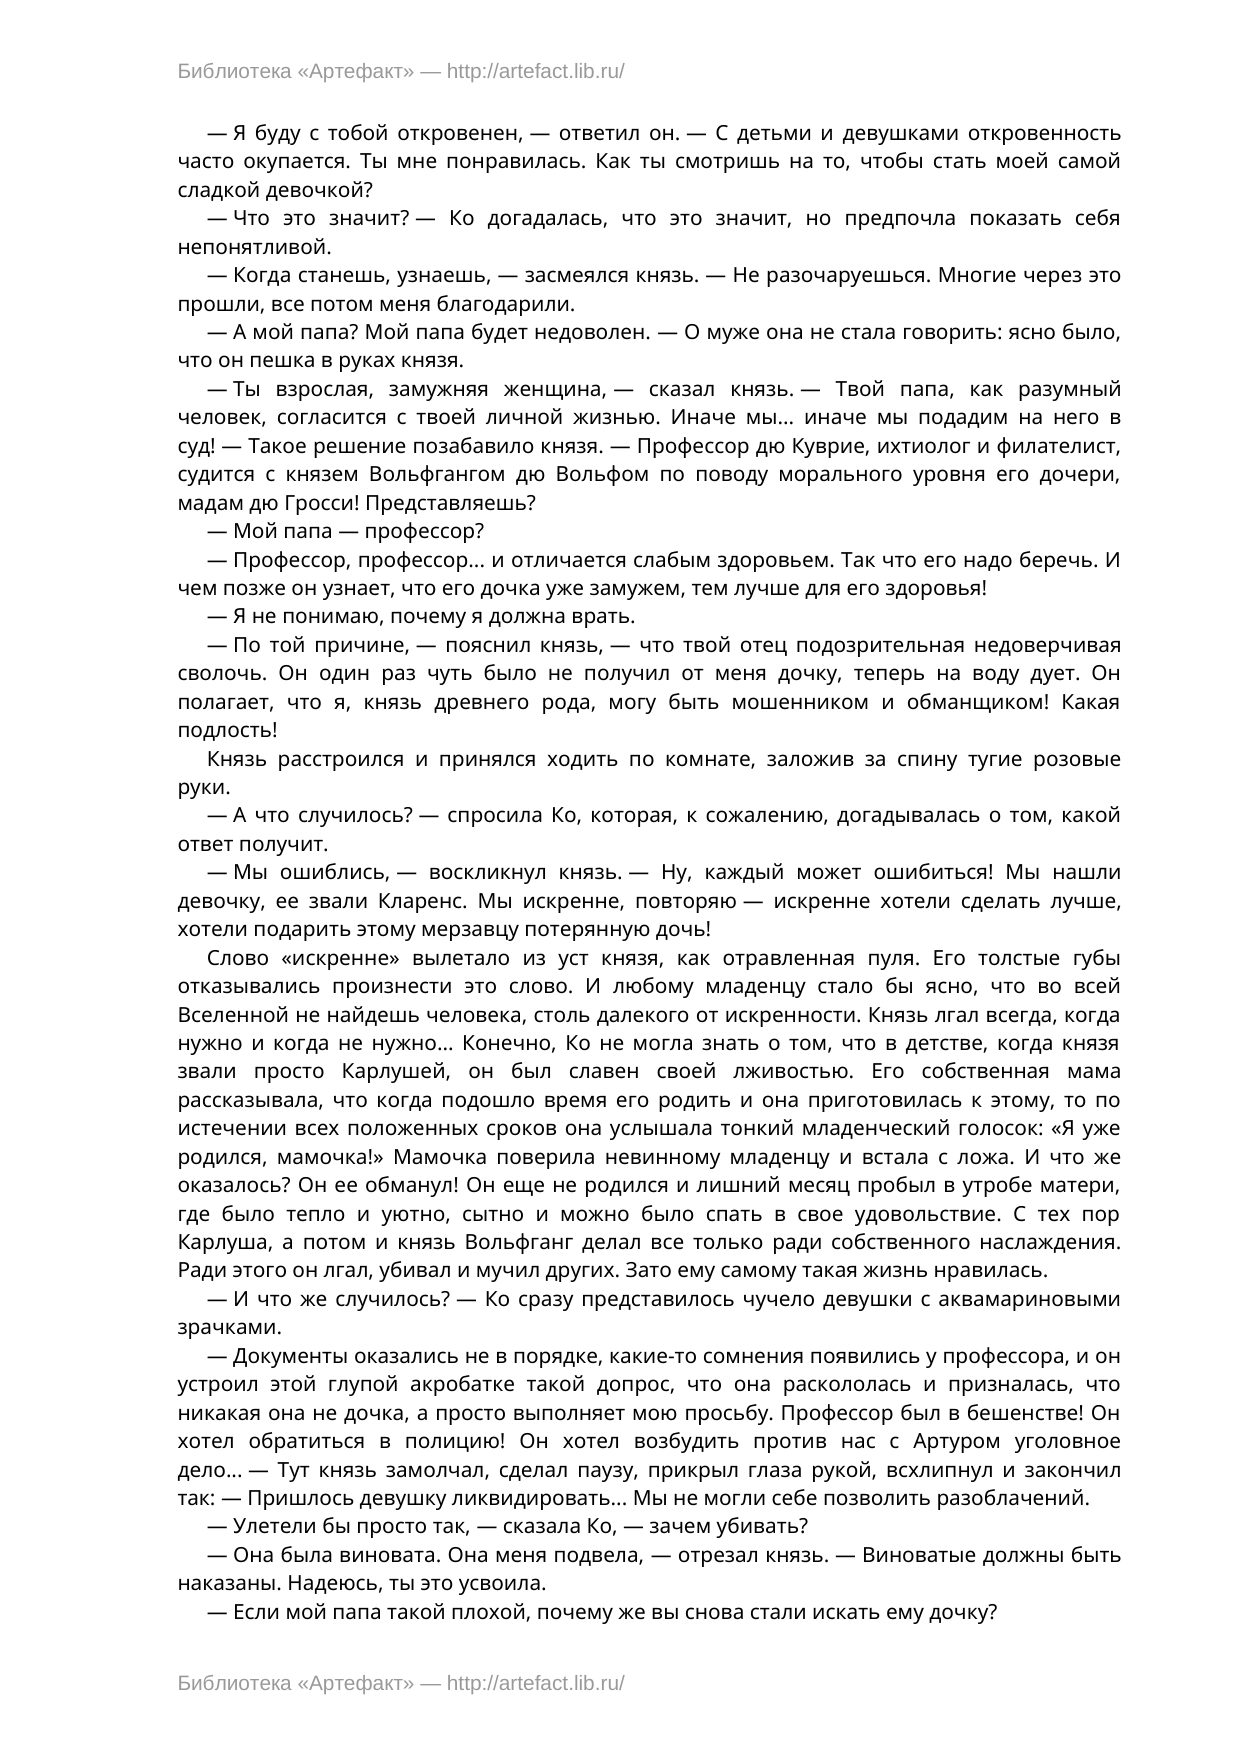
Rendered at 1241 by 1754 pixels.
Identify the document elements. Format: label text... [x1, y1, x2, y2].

text — Ты взрослая, замужняя женщина, — сказал князь. — Твой папа, как разумный человек, согласится с твоей личной жизнью. Иначе мы... иначе мы подадим на него в суд! — Такое решение позабавило князя. — Профессор дю Куврие, ихтиолог и филателист, судится с князем Вольфгангом дю Вольфом по поводу морального уровня его дочери, мадам дю Гросси! Представляешь? [177, 374, 1122, 516]
text — Мой папа — профессор? [177, 516, 1122, 545]
text — Когда станешь, узнаешь, — засмеялся князь. — Не разочаруешься. Многие через это прошли, все потом меня благодарили. [177, 260, 1122, 317]
text — Профессор, профессор... и отличается слабым здоровьем. Так что его надо беречь. И чем позже он узнает, что его дочка уже замужем, тем лучше для его здоровья! [177, 545, 1122, 602]
text — И что же случилось? — Ко сразу представилось чучело девушки с аквамариновыми зрачками. [177, 1284, 1122, 1341]
text — Я буду с тобой откровенен, — ответил он. — С детьми и девушками откровенность часто окупается. Ты мне понравилась. Как ты смотришь на то, чтобы стать моей самой сладкой девочкой? [177, 118, 1122, 203]
text — Если мой папа такой плохой, почему же вы снова стали искать ему дочку? [177, 1597, 1122, 1625]
text — Улетели бы просто так, — сказала Ко, — зачем убивать? [177, 1512, 1122, 1540]
text — А мой папа? Мой папа будет недоволен. — О муже она не стала говорить: ясно было, что он пешка в руках князя. [177, 317, 1122, 374]
text Князь расстроился и принялся ходить по комнате, заложив за спину тугие розовые руки. [177, 744, 1122, 801]
text — По той причине, — пояснил князь, — что твой отец подозрительная недоверчивая сволочь. Он один раз чуть было не получил от меня дочку, теперь на воду дует. Он полагает, что я, князь древнего рода, могу быть мошенником и обманщиком! Какая подлость! [177, 630, 1122, 744]
text — Что это значит? — Ко догадалась, что это значит, но предпочла показать себя непонятливой. [177, 203, 1122, 260]
text — А что случилось? — спросила Ко, которая, к сожалению, догадывалась о том, какой ответ получит. [177, 801, 1122, 857]
text — Я не понимаю, почему я должна врать. [177, 602, 1122, 630]
text — Документы оказались не в порядке, какие-то сомнения появились у профессора, и он устроил этой глупой акробатке такой допрос, что она раскололась и призналась, что никакая она не дочка, а просто выполняет мою просьбу. Профессор был в бешенстве! Он хотел обратиться в полицию! Он хотел возбудить против нас с Артуром уголовное дело... — Тут князь замолчал, сделал паузу, прикрыл глаза рукой, всхлипнул и закончил так: — Пришлось девушку ликвидировать... Мы не могли себе позволить разоблачений. [177, 1341, 1122, 1512]
text — Мы ошиблись, — воскликнул князь. — Ну, каждый может ошибиться! Мы нашли девочку, ее звали Кларенс. Мы искренне, повторяю — искренне хотели сделать лучше, хотели подарить этому мерзавцу потерянную дочь! [177, 857, 1122, 943]
text — Она была виновата. Она меня подвела, — отрезал князь. — Виноватые должны быть наказаны. Надеюсь, ты это усвоила. [177, 1540, 1122, 1597]
text Слово «искренне» вылетало из уст князя, как отравленная пуля. Его толстые губы отказывались произнести это слово. И любому младенцу стало бы ясно, что во всей Вселенной не найдешь человека, столь далекого от искренности. Князь лгал всегда, когда нужно и когда не нужно... Конечно, Ко не могла знать о том, что в детстве, когда князя звали просто Карлушей, он был славен своей лживостью. Его собственная мама рассказывала, что когда подошло время его родить и она приготовилась к этому, то по истечении всех положенных сроков она услышала тонкий младенческий голосок: «Я уже родился, мамочка!» Мамочка поверила невинному младенцу и встала с ложа. И что же оказалось? Он ее обманул! Он еще не родился и лишний месяц пробыл в утробе матери, где было тепло и уютно, сытно и можно было спать в свое удовольствие. С тех пор Карлуша, а потом и князь Вольфганг делал все только ради собственного наслаждения. Ради этого он лгал, убивал и мучил других. Зато ему самому такая жизнь нравилась. [177, 943, 1122, 1284]
